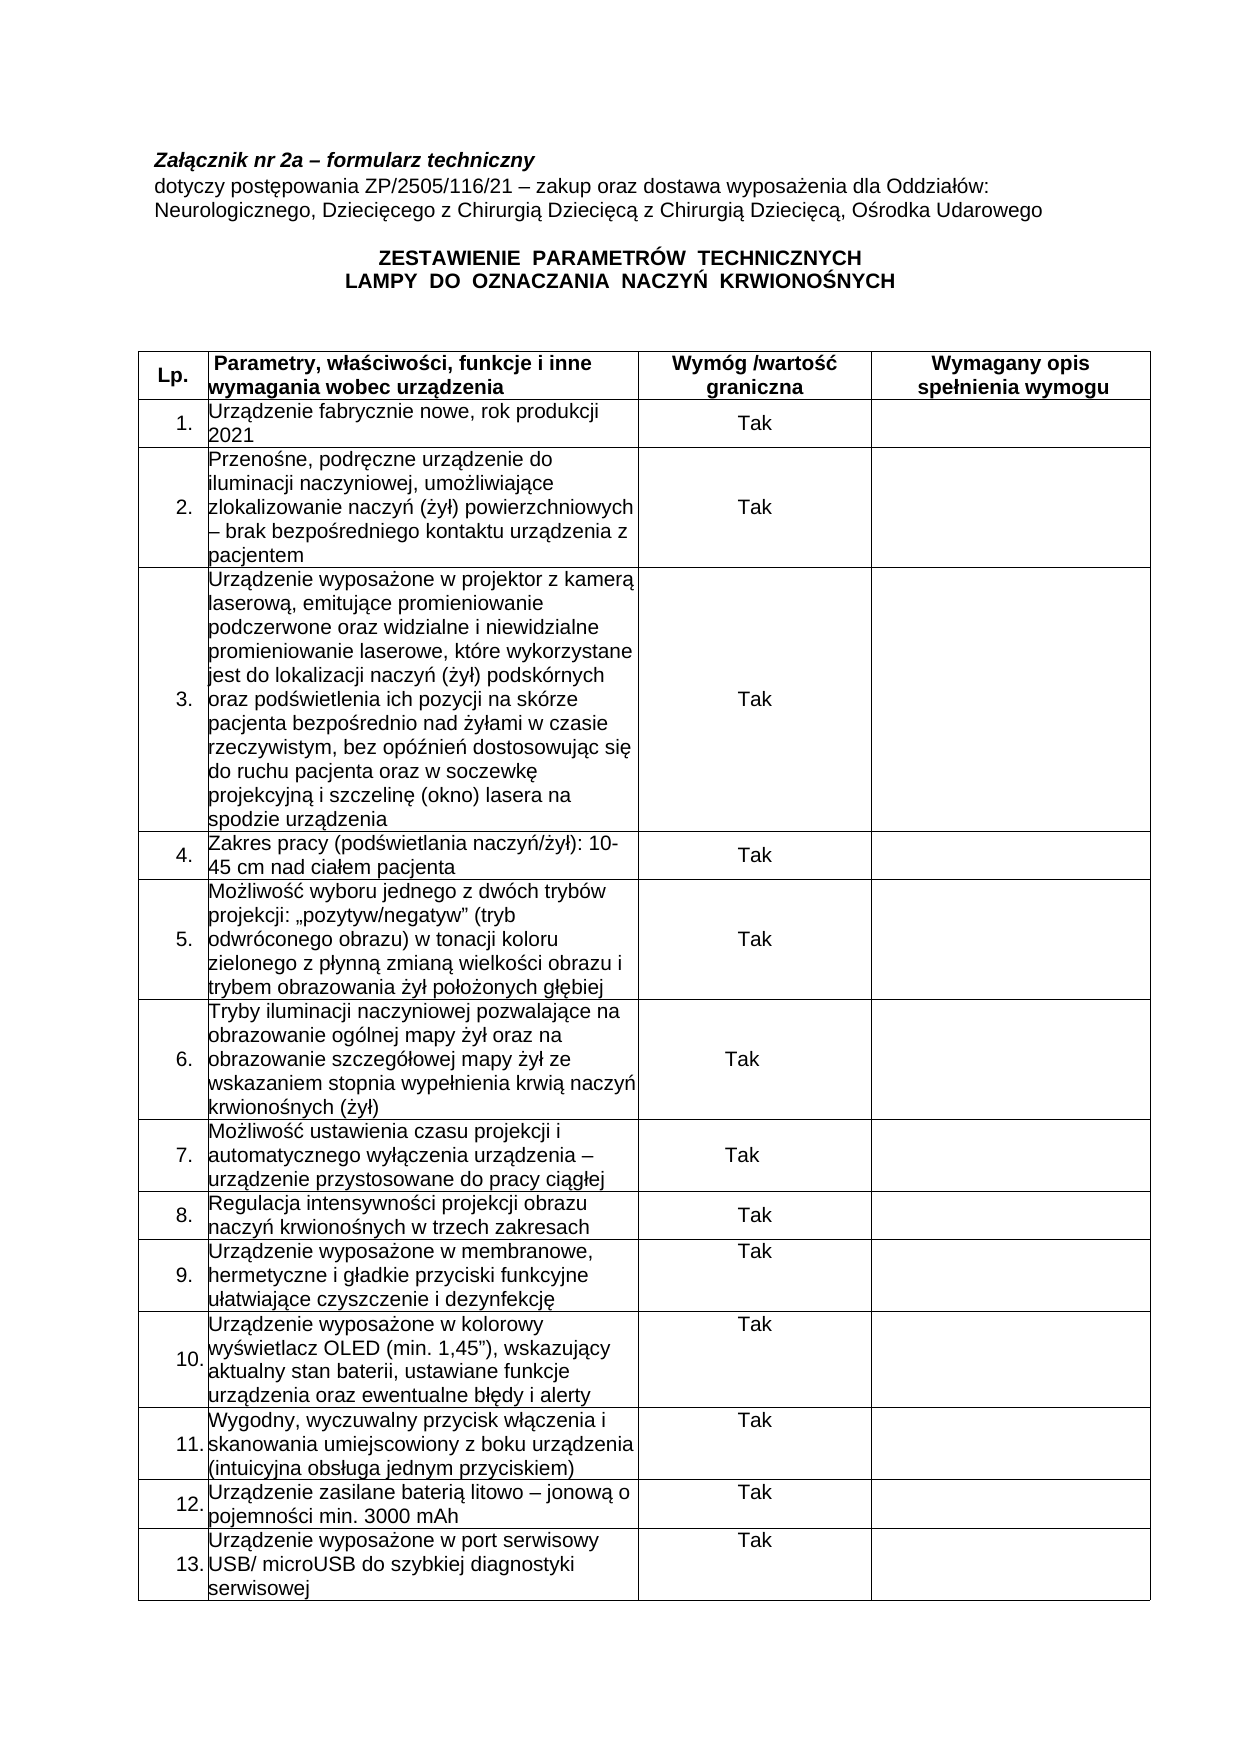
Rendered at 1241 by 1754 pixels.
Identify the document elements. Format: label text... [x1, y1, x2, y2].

table_cell Tak [639, 448, 871, 567]
table_cell [872, 832, 1150, 879]
table_cell Tak [639, 1192, 871, 1239]
table_cell [139, 1120, 208, 1191]
table_cell Tak [639, 1480, 871, 1527]
table_cell Tak [639, 832, 871, 879]
table_cell Tak [639, 400, 871, 447]
table_cell [139, 1529, 208, 1599]
table_cell Wygodny, wyczuwalny przycisk włączenia i skanowania umiejscowiony z boku urządzenia (intuicyjna obsługa jednym przyciskiem) [209, 1408, 638, 1479]
subtitle ZESTAWIENIE PARAMETRÓW TECHNICZNYCH [148, 245, 1093, 269]
table_cell Urządzenie wyposażone w projektor z kamerą laserową, emitujące promieniowanie podczerwone oraz widzialne i niewidzialne promieniowanie laserowe, które wykorzystane jest do lokalizacji naczyń (żył) podskórnych oraz podświetlenia ich pozycji na skórze pacjenta bezpośrednio nad żyłami w czasie rzeczywistym, bez opóźnień dostosowując się do ruchu pacjenta oraz w soczewkę projekcyjną i szczelinę (okno) lasera na spodzie urządzenia [209, 568, 638, 831]
table_cell [872, 1529, 1150, 1599]
table_cell [139, 832, 208, 879]
table_cell [139, 880, 208, 999]
table_cell Tak [639, 1408, 871, 1479]
table_cell [139, 400, 208, 447]
table_cell [139, 1240, 208, 1311]
table_cell Tak [639, 1240, 871, 1311]
table_header Lp. [139, 352, 208, 399]
table_cell [872, 1120, 1150, 1191]
table_cell Tak [639, 1529, 871, 1599]
table_cell Urządzenie wyposażone w membranowe, hermetyczne i gładkie przyciski funkcyjne ułatwiające czyszczenie i dezynfekcję [209, 1240, 638, 1311]
table_cell [139, 1000, 208, 1119]
text LAMPY DO OZNACZANIA NACZYŃ KRWIONOŚNYCH [148, 269, 1093, 293]
table_cell Możliwość wyboru jednego z dwóch trybów projekcji: „pozytyw/negatyw” (tryb odwróconego obrazu) w tonacji koloru zielonego z płynną zmianą wielkości obrazu i trybem obrazowania żył położonych głębiej [209, 880, 638, 999]
table_cell Możliwość ustawienia czasu projekcji i automatycznego wyłączenia urządzenia – urządzenie przystosowane do pracy ciągłej [209, 1120, 638, 1191]
table_cell [872, 1480, 1150, 1527]
table_cell [872, 1240, 1150, 1311]
table_cell Urządzenie wyposażone w port serwisowy USB/ microUSB do szybkiej diagnostyki serwisowej [209, 1529, 638, 1599]
table_cell Przenośne, podręczne urządzenie do iluminacji naczyniowej, umożliwiające zlokalizowanie naczyń (żył) powierzchniowych – brak bezpośredniego kontaktu urządzenia z pacjentem [209, 448, 638, 567]
table_cell [872, 880, 1150, 999]
text Załącznik nr 2a – formularz techniczny [154, 148, 1056, 172]
table_cell Regulacja intensywności projekcji obrazu naczyń krwionośnych w trzech zakresach [209, 1192, 638, 1239]
table_cell [872, 1408, 1150, 1479]
text dotyczy postępowania ZP/2505/116/21 – zakup oraz dostawa wyposażenia dla Oddziałów: Neurologicznego, Dziecięcego z Chirurgią Dziecięcą z Chirurgią Dziecięcą, Ośrodka Udarowego [154, 173, 1093, 221]
table_cell [139, 1480, 208, 1527]
table_cell Tryby iluminacji naczyniowej pozwalające na obrazowanie ogólnej mapy żył oraz na obrazowanie szczegółowej mapy żył ze wskazaniem stopnia wypełnienia krwią naczyń krwionośnych (żył) [209, 1000, 638, 1119]
table_cell [139, 568, 208, 831]
table_cell [872, 448, 1150, 567]
table_cell Urządzenie fabrycznie nowe, rok produkcji 2021 [209, 400, 638, 447]
table_cell [139, 1192, 208, 1239]
table_cell Tak [639, 568, 871, 831]
table_header Wymóg /wartość graniczna [639, 352, 871, 399]
table_header Parametry, właściwości, funkcje i inne wymagania wobec urządzenia [209, 352, 638, 399]
table_cell Tak [639, 880, 871, 999]
table_cell [872, 1000, 1150, 1119]
table_cell [139, 1312, 208, 1407]
table_cell [139, 448, 208, 567]
table_cell Tak [639, 1000, 871, 1119]
table_header Wymagany opis spełnienia wymogu [872, 352, 1150, 399]
table_cell [872, 400, 1150, 447]
table_cell [872, 1192, 1150, 1239]
table_cell [872, 1312, 1150, 1407]
table_cell Tak [639, 1312, 871, 1407]
table_cell Zakres pracy (podświetlania naczyń/żył): 10-45 cm nad ciałem pacjenta [209, 832, 638, 879]
table_cell Urządzenie zasilane baterią litowo – jonową o pojemności min. 3000 mAh [209, 1480, 638, 1527]
table_cell [139, 1408, 208, 1479]
table_cell Tak [639, 1120, 871, 1191]
table_cell [872, 568, 1150, 831]
table_cell Urządzenie wyposażone w kolorowy wyświetlacz OLED (min. 1,45”), wskazujący aktualny stan baterii, ustawiane funkcje urządzenia oraz ewentualne błędy i alerty [209, 1312, 638, 1407]
